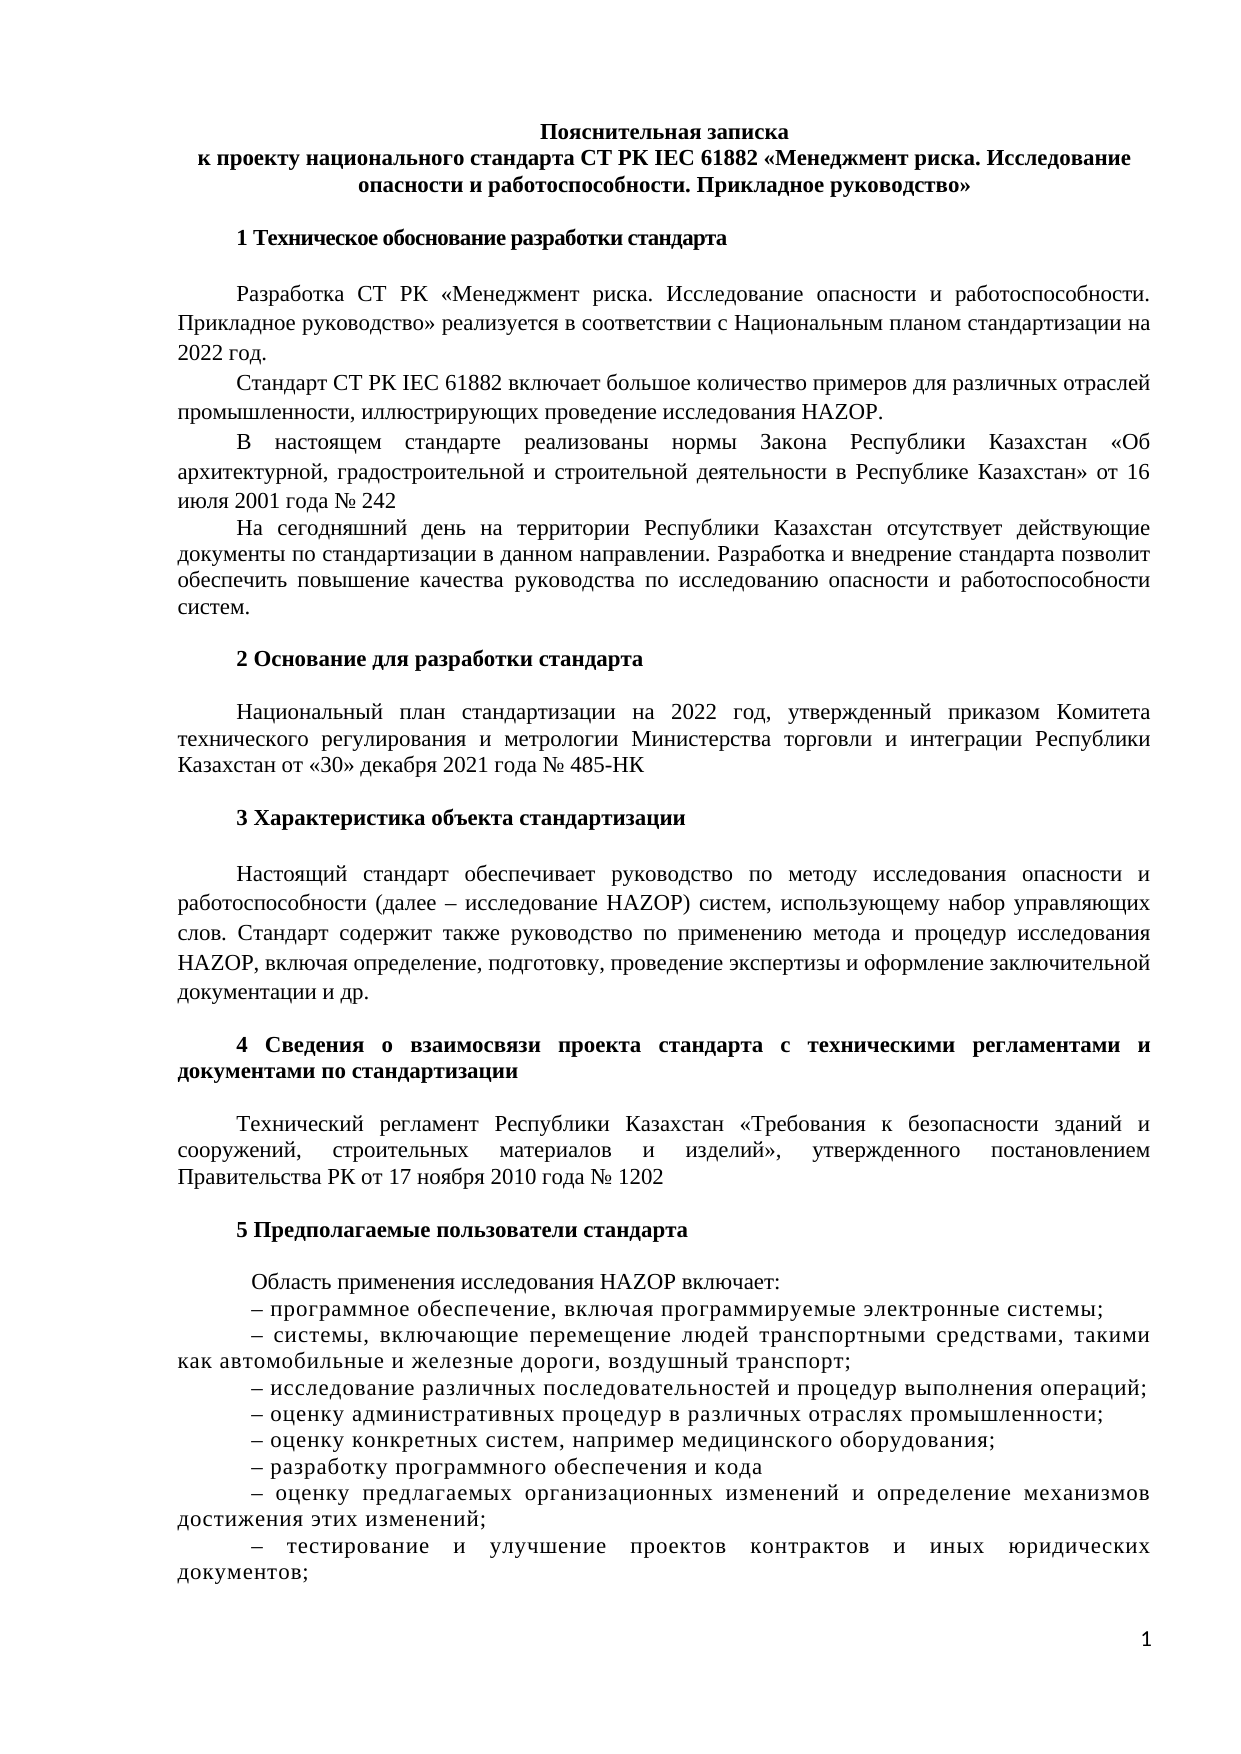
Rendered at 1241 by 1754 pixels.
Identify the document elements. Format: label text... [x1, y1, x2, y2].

text На сегодняшний день на территории Республики Казахстан отсутствует действующие документы по стандартизации в данном направлении. Разработка и внедрение стандарта позволит обеспечить повышение качества руководства по исследованию опасности и работоспособности систем. [177, 514, 1152, 619]
text Технический регламент Республики Казахстан «Требования к безопасности зданий и сооружений, строительных материалов и изделий», утвержденного постановлением Правительства РК от 17 ноября 2010 года № 1202 [177, 1110, 1152, 1189]
text – оценку предлагаемых организационных изменений и определение механизмов достижения этих изменений; [177, 1479, 1152, 1532]
text 2 Основание для разработки стандарта [177, 646, 1152, 672]
text – оценку конкретных систем, например медицинского оборудования; [177, 1426, 1152, 1453]
text 1 Техническое обоснование разработки стандарта [177, 223, 1152, 250]
text – разработку программного обеспечения и кода [177, 1453, 1152, 1479]
text – оценку административных процедур в различных отраслях промышленности; [177, 1400, 1152, 1426]
text 5 Предполагаемые пользователи стандарта [177, 1216, 1152, 1242]
text 4 Сведения о взаимосвязи проекта стандарта с техническими регламентами и документами по стандартизации [177, 1031, 1152, 1084]
text – программное обеспечение, включая программируемые электронные системы; [177, 1295, 1152, 1321]
text – системы, включающие перемещение людей транспортными средствами, такими как автомобильные и железные дороги, воздушный транспорт; [177, 1321, 1152, 1374]
text Национальный план стандартизации на 2022 год, утвержденный приказом Комитета технического регулирования и метрологии Министерства торговли и интеграции Республики Казахстан от «30» декабря 2021 года № 485-НК [177, 698, 1152, 777]
text В настоящем стандарте реализованы нормы Закона Республики Казахстан «Об архитектурной, градостроительной и строительной деятельности в Республике Казахстан» от 16 июля 2001 года № 242 [177, 425, 1152, 514]
text Стандарт СТ РК IEC 61882 включает большое количество примеров для различных отраслей промышленности, иллюстрирующих проведение исследования HAZOP. [177, 365, 1152, 425]
text – исследование различных последовательностей и процедур выполнения операций; [177, 1374, 1152, 1400]
text Пояснительная записка [177, 118, 1152, 144]
text к проекту национального стандарта СТ РК IEC 61882 «Менеджмент риска. Исследование опасности и работоспособности. Прикладное руководство» [177, 144, 1152, 197]
text Область применения исследования HAZOP включает: [177, 1268, 1152, 1295]
text Настоящий стандарт обеспечивает руководство по методу исследования опасности и работоспособности (далее – исследование HAZOP) систем, использующему набор управляющих слов. Стандарт содержит также руководство по применению метода и процедур исследования HAZOP, включая определение, подготовку, проведение экспертизы и оформление заключительной документации и др. [177, 856, 1152, 1005]
text 3 Характеристика объекта стандартизации [177, 804, 1152, 830]
text Разработка СТ РК «Менеджмент риска. Исследование опасности и работоспособности. Прикладное руководство» реализуется в соответствии с Национальным планом стандартизации на 2022 год. [177, 276, 1152, 365]
text – тестирование и улучшение проектов контрактов и иных юридических документов; [177, 1532, 1152, 1584]
